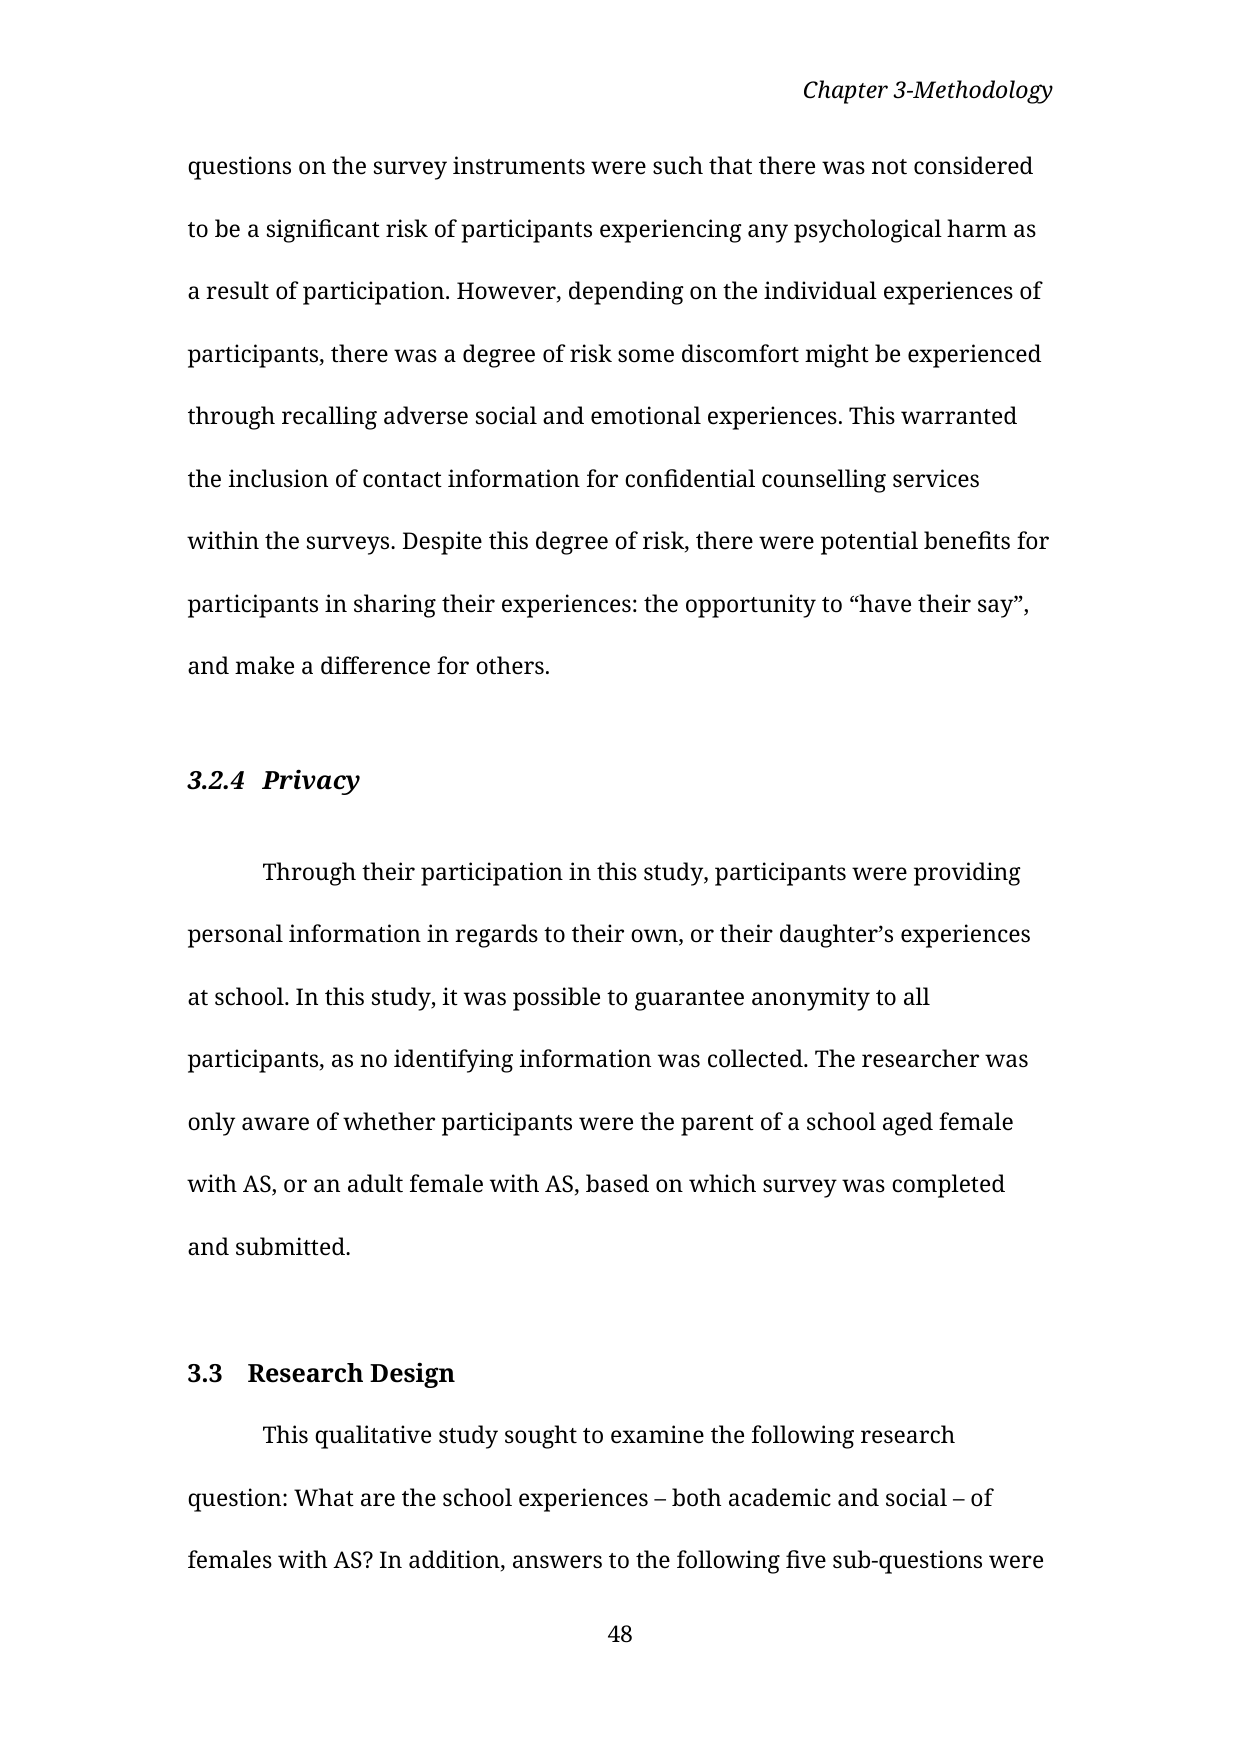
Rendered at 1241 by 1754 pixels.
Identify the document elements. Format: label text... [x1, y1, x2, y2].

subtitle Research Design [187, 1356, 1053, 1390]
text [187, 1419, 1053, 1575]
text Through their participation in this study, participants were providing personal information in regards to their own, or their daughter’s experiences at school. In this study, it was possible to guarantee anonymity to all participants, as no identifying information was collected. The researcher was only aware of whether participants were the parent of a school aged female with AS, or an adult female with AS, based on which survey was completed and submitted. [187, 856, 1053, 1262]
subtitle Privacy [187, 762, 1053, 797]
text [187, 150, 1053, 681]
